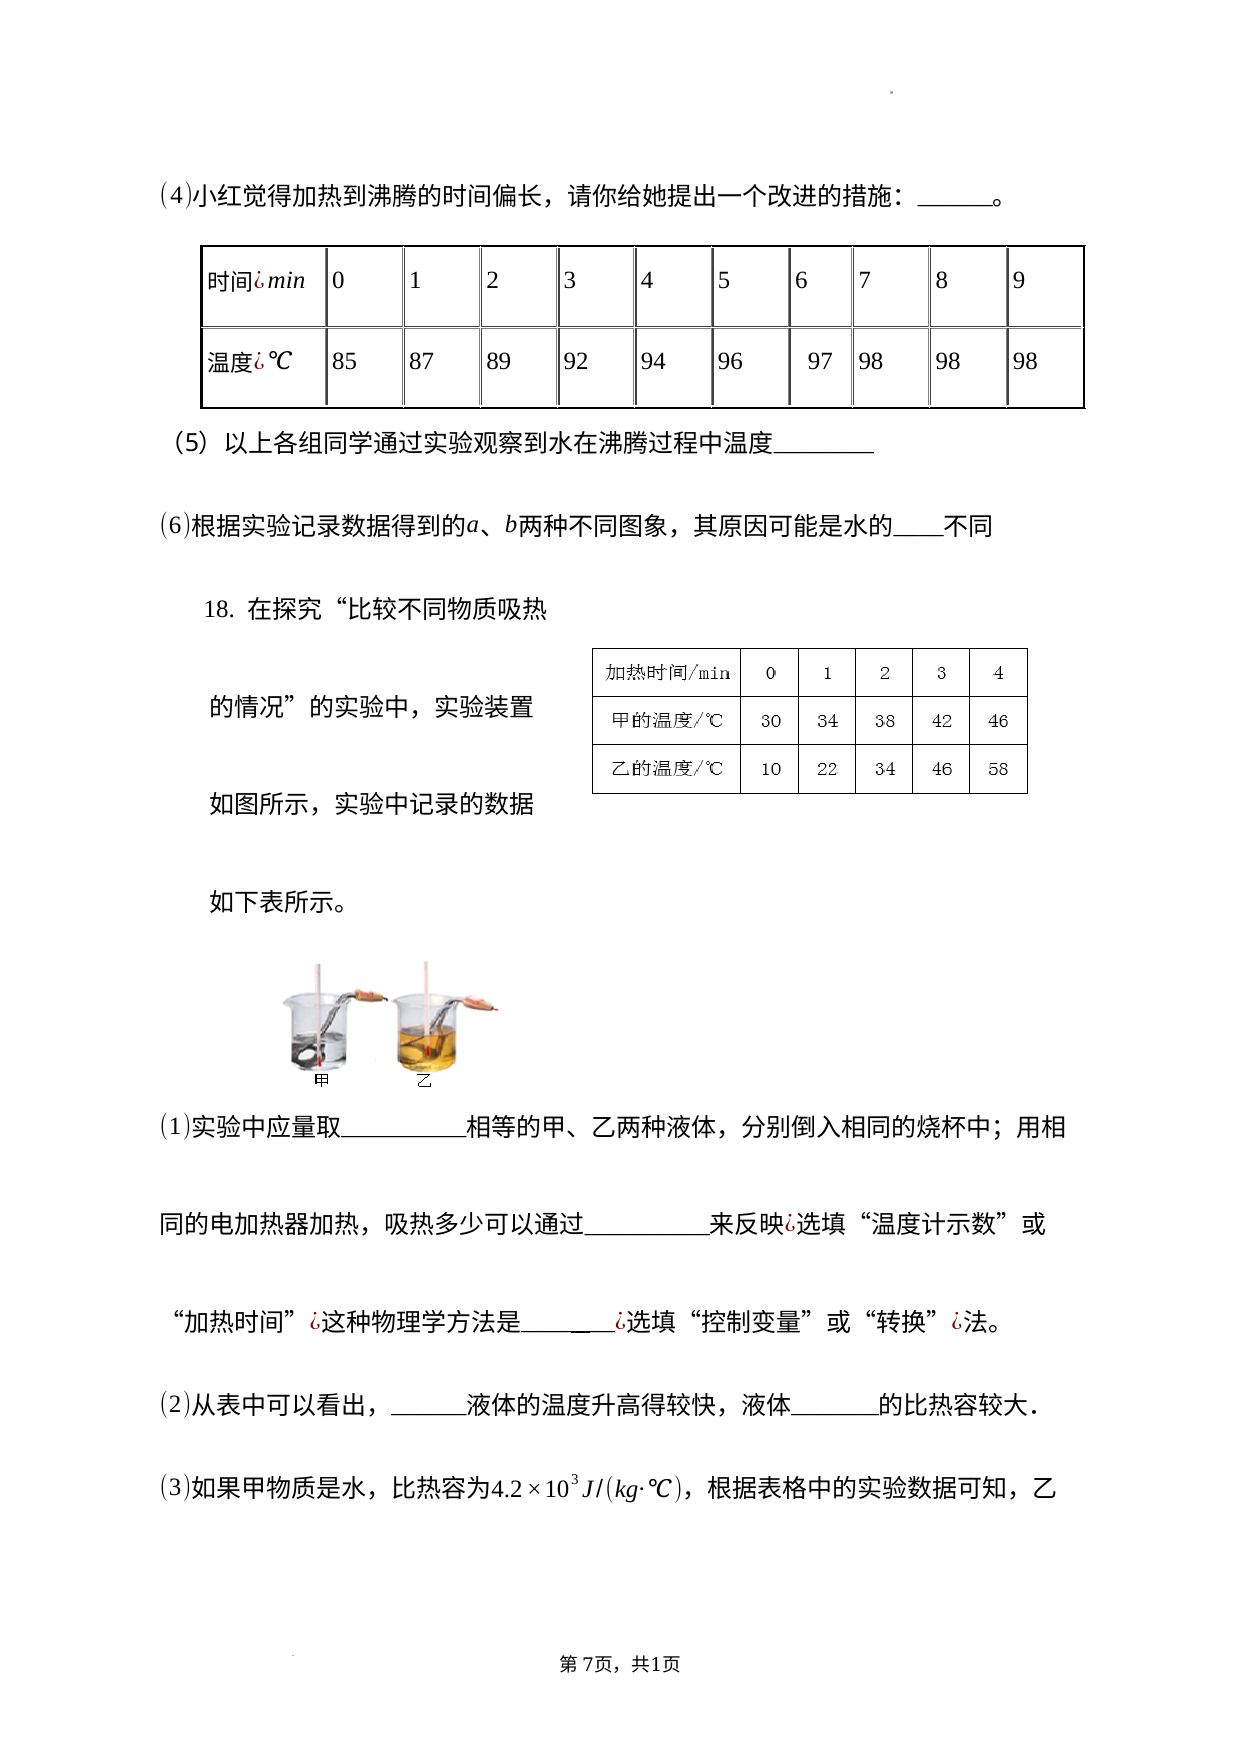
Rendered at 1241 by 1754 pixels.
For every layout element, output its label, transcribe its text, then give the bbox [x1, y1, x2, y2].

table_header [714, 247, 788, 326]
table_cell [558, 326, 635, 407]
text 实验中应量取__________相等的甲、乙两种液体，分别倒入相同的烧杯中；用相同的电加热器加热，吸热多少可以通过__________来反映选填“温度计示数”或“加热时间”这种物理学方法是____ __选填“控制变量”或“转换”法。 [159, 1093, 1081, 1353]
table_cell [481, 326, 558, 407]
table_header [637, 246, 712, 326]
table_cell [404, 329, 481, 407]
list （5）以上各组同学通过实验观察到水在沸腾过程中温度________ [159, 409, 1081, 474]
table_cell [930, 329, 1007, 407]
text 小红觉得加热到沸腾的时间偏长，请你给她提出一个改进的措施：______。 [159, 162, 1081, 227]
table_header [482, 247, 556, 326]
table_header [931, 246, 1007, 326]
table_cell [326, 329, 403, 407]
table_header [1009, 247, 1083, 326]
list 根据实验记录数据得到的、两种不同图象，其原因可能是水的____不同 [159, 492, 1081, 557]
table_header [405, 247, 479, 326]
list 在探究“比较不同物质吸热的情况”的实验中，实验装置如图所示，实验中记录的数据如下表所示。 [203, 576, 1081, 933]
table_cell [712, 329, 789, 407]
table_cell [853, 329, 930, 407]
picture [588, 633, 1041, 804]
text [159, 1454, 1081, 1519]
picture [275, 957, 503, 1089]
table_header [791, 247, 851, 326]
table_cell [1007, 326, 1084, 407]
table_cell 温度 [203, 329, 326, 407]
table_header [328, 247, 402, 326]
table_cell [789, 329, 853, 407]
table_header [854, 247, 928, 326]
table_header [560, 247, 633, 326]
table_header 时间 [203, 247, 325, 326]
text 从表中可以看出，______液体的温度升高得较快，液体_______的比热容较大． [159, 1371, 1081, 1436]
table_cell [635, 329, 712, 407]
